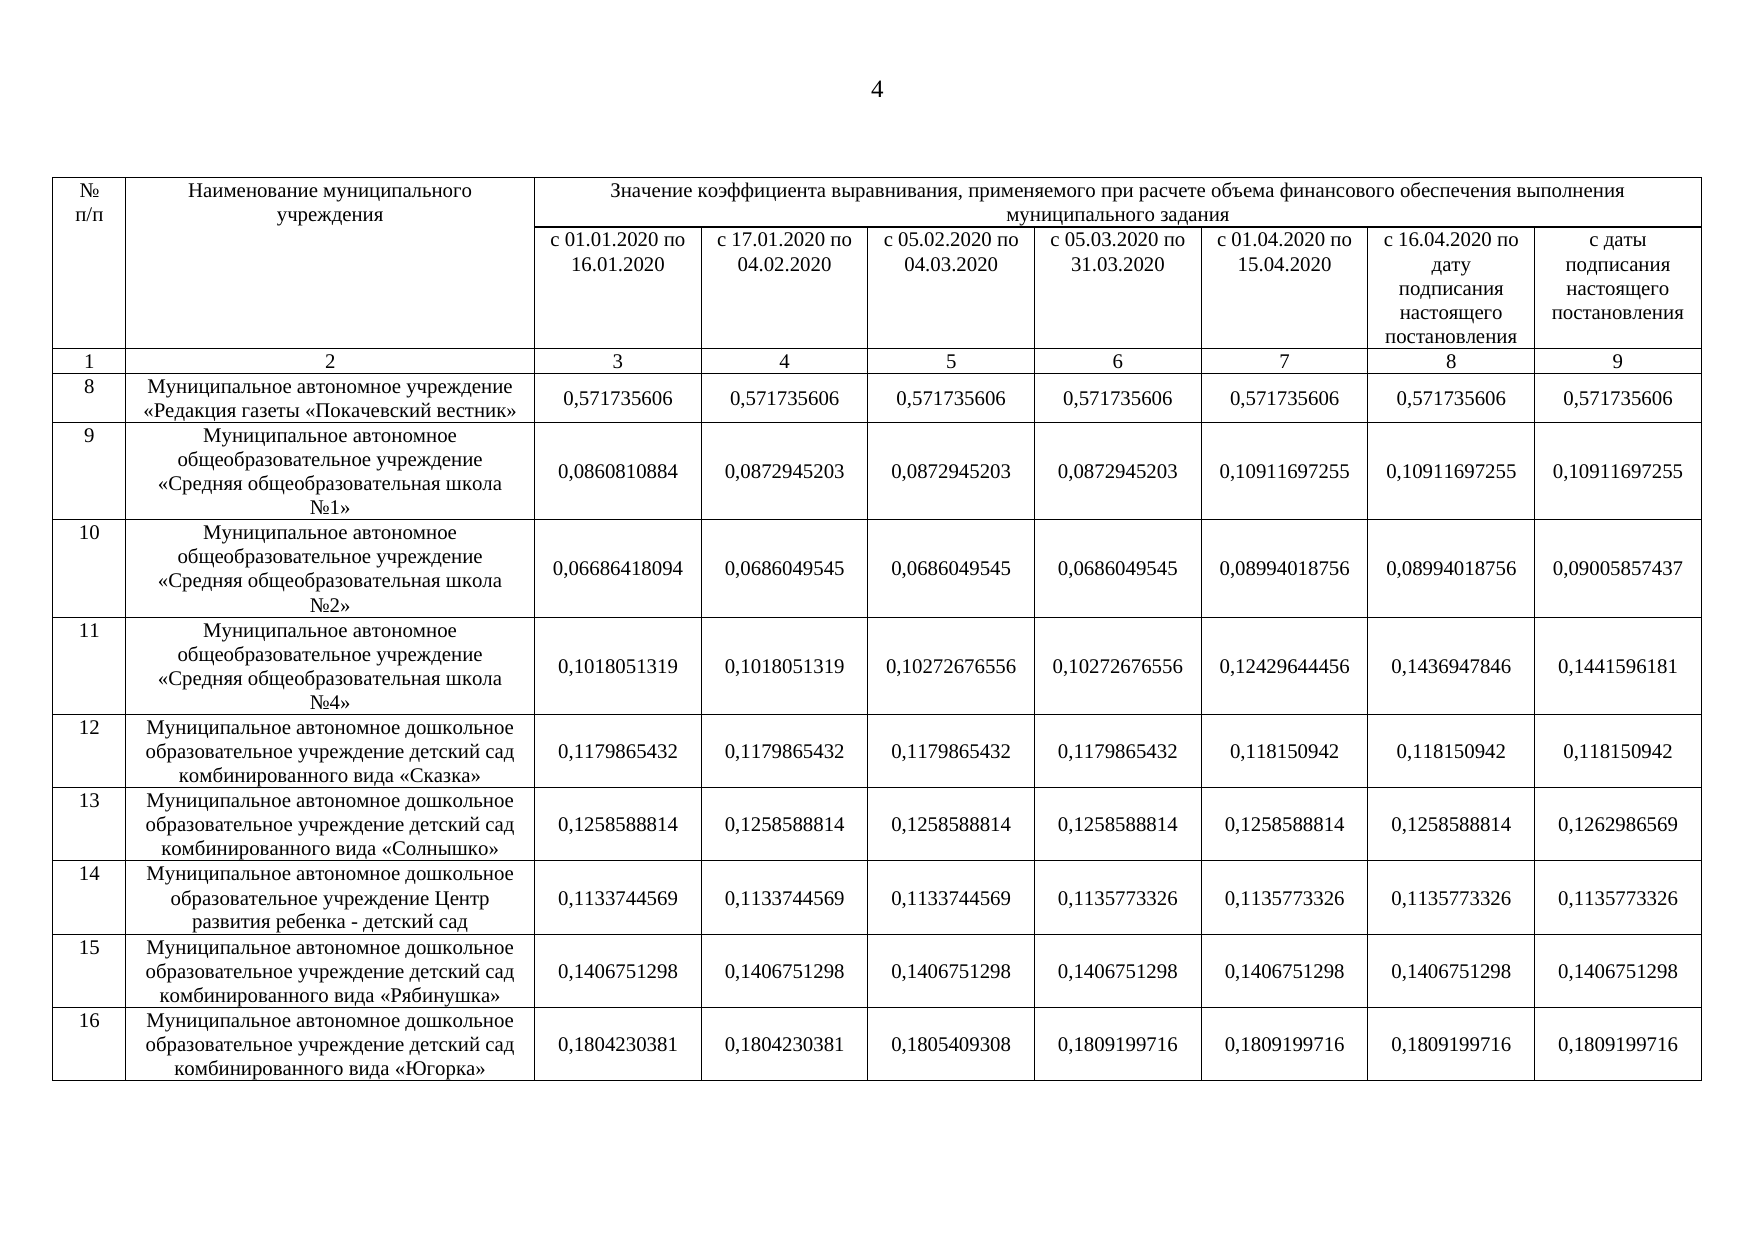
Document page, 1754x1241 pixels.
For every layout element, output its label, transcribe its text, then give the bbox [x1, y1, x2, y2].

table_cell № п/п [53, 178, 125, 348]
table_cell с 05.03.2020 по 31.03.2020 [1035, 228, 1201, 348]
table_cell 0,1406751298 [1202, 935, 1367, 1007]
table_cell 0,0860810884 [535, 423, 701, 519]
table_cell 0,118150942 [1368, 715, 1534, 787]
table_cell 0,1135773326 [1035, 861, 1201, 933]
table_cell 0,1804230381 [702, 1008, 867, 1080]
table_cell 3 [535, 349, 701, 373]
table_cell 0,1406751298 [1035, 935, 1201, 1007]
table_cell 6 [1035, 349, 1201, 373]
table_cell 0,1809199716 [1535, 1008, 1701, 1080]
table_cell 0,571735606 [1535, 374, 1701, 422]
table_cell 0,118150942 [1535, 715, 1701, 787]
table_cell 0,10272676556 [1035, 618, 1201, 714]
table_cell 0,0686049545 [1035, 520, 1201, 617]
table_cell 0,1133744569 [868, 861, 1034, 933]
table_cell Муниципальное автономное учреждение «Редакция газеты «Покачевский вестник» [126, 374, 534, 422]
table_cell 0,1804230381 [535, 1008, 701, 1080]
table_cell 0,1179865432 [868, 715, 1034, 787]
table_cell 14 [53, 861, 125, 933]
table_cell 0,1258588814 [702, 788, 867, 860]
table_cell 9 [53, 423, 125, 519]
table_cell 0,118150942 [1202, 715, 1367, 787]
table_cell 16 [53, 1008, 125, 1080]
table_cell Наименование муниципального учреждения [126, 178, 534, 348]
table_cell 0,1258588814 [868, 788, 1034, 860]
table_cell 0,1135773326 [1202, 861, 1367, 933]
table_cell 0,1809199716 [1368, 1008, 1534, 1080]
table_cell Значение коэффициента выравнивания, применяемого при расчете объема финансового обеспечения выполнения муниципального задания [535, 178, 1701, 226]
table_cell Муниципальное автономное общеобразовательное учреждение «Средняя общеобразовательная школа №4» [126, 618, 534, 714]
table_cell 0,1258588814 [1035, 788, 1201, 860]
table_cell Муниципальное автономное дошкольное образовательное учреждение детский сад комбинированного вида «Солнышко» [126, 788, 534, 860]
table_cell 12 [53, 715, 125, 787]
table_cell 0,1406751298 [535, 935, 701, 1007]
table_cell 0,1018051319 [535, 618, 701, 714]
table_cell 0,1809199716 [1202, 1008, 1367, 1080]
table_cell 0,0686049545 [702, 520, 867, 617]
table_cell 7 [1202, 349, 1367, 373]
table_cell 0,571735606 [535, 374, 701, 422]
table_cell 0,0872945203 [868, 423, 1034, 519]
table_cell 0,08994018756 [1202, 520, 1367, 617]
table_cell 0,1436947846 [1368, 618, 1534, 714]
table_cell 0,571735606 [1368, 374, 1534, 422]
table_cell 0,1133744569 [535, 861, 701, 933]
table_cell 0,1179865432 [702, 715, 867, 787]
table_cell 1 [53, 349, 125, 373]
table_cell 0,1262986569 [1535, 788, 1701, 860]
table_cell 0,1805409308 [868, 1008, 1034, 1080]
table_cell Муниципальное автономное общеобразовательное учреждение «Средняя общеобразовательная школа №2» [126, 520, 534, 617]
table_cell 0,571735606 [1202, 374, 1367, 422]
table_cell 0,10911697255 [1202, 423, 1367, 519]
table_cell 0,0872945203 [1035, 423, 1201, 519]
table_cell 15 [53, 935, 125, 1007]
table_cell 0,1406751298 [702, 935, 867, 1007]
table_cell 0,10911697255 [1368, 423, 1534, 519]
table_cell 13 [53, 788, 125, 860]
table_cell Муниципальное автономное общеобразовательное учреждение «Средняя общеобразовательная школа №1» [126, 423, 534, 519]
table_cell 0,0686049545 [868, 520, 1034, 617]
table_cell 0,08994018756 [1368, 520, 1534, 617]
table_cell 0,10911697255 [1535, 423, 1701, 519]
table_cell 0,1441596181 [1535, 618, 1701, 714]
table_cell с 05.02.2020 по 04.03.2020 [868, 228, 1034, 348]
table_cell 0,571735606 [1035, 374, 1201, 422]
table_cell Муниципальное автономное дошкольное образовательное учреждение детский сад комбинированного вида «Югорка» [126, 1008, 534, 1080]
table_cell 0,09005857437 [1535, 520, 1701, 617]
table_cell 0,1406751298 [868, 935, 1034, 1007]
table_cell 0,571735606 [868, 374, 1034, 422]
table_cell 0,1258588814 [1368, 788, 1534, 860]
table_cell 0,1135773326 [1368, 861, 1534, 933]
table_cell Муниципальное автономное дошкольное образовательное учреждение Центр развития ребенка - детский сад [126, 861, 534, 933]
table_cell 8 [53, 374, 125, 422]
table_cell Муниципальное автономное дошкольное образовательное учреждение детский сад комбинированного вида «Сказка» [126, 715, 534, 787]
table_cell 0,1406751298 [1535, 935, 1701, 1007]
table_cell 0,10272676556 [868, 618, 1034, 714]
table_cell 2 [126, 349, 534, 373]
table_cell 11 [53, 618, 125, 714]
table_cell с 16.04.2020 по дату подписания настоящего постановления [1368, 228, 1534, 348]
table_cell 0,1809199716 [1035, 1008, 1201, 1080]
table_cell 0,1258588814 [535, 788, 701, 860]
table_cell 10 [53, 520, 125, 617]
table_cell 0,12429644456 [1202, 618, 1367, 714]
table_cell Муниципальное автономное дошкольное образовательное учреждение детский сад комбинированного вида «Рябинушка» [126, 935, 534, 1007]
table_cell 0,571735606 [702, 374, 867, 422]
table_cell 0,1258588814 [1202, 788, 1367, 860]
table_cell с 01.04.2020 по 15.04.2020 [1202, 228, 1367, 348]
table_cell 9 [1535, 349, 1701, 373]
table_cell 5 [868, 349, 1034, 373]
table_cell 0,1179865432 [1035, 715, 1201, 787]
table_cell 0,0872945203 [702, 423, 867, 519]
table_cell с 01.01.2020 по 16.01.2020 [535, 228, 701, 348]
table_cell с 17.01.2020 по 04.02.2020 [702, 228, 867, 348]
table_cell 0,1133744569 [702, 861, 867, 933]
table_cell 0,1135773326 [1535, 861, 1701, 933]
table_cell 0,06686418094 [535, 520, 701, 617]
table_cell 0,1018051319 [702, 618, 867, 714]
table_cell с даты подписания настоящего постановления [1535, 228, 1701, 348]
table_cell 8 [1368, 349, 1534, 373]
table_cell 0,1179865432 [535, 715, 701, 787]
table_cell 0,1406751298 [1368, 935, 1534, 1007]
table_cell 4 [702, 349, 867, 373]
